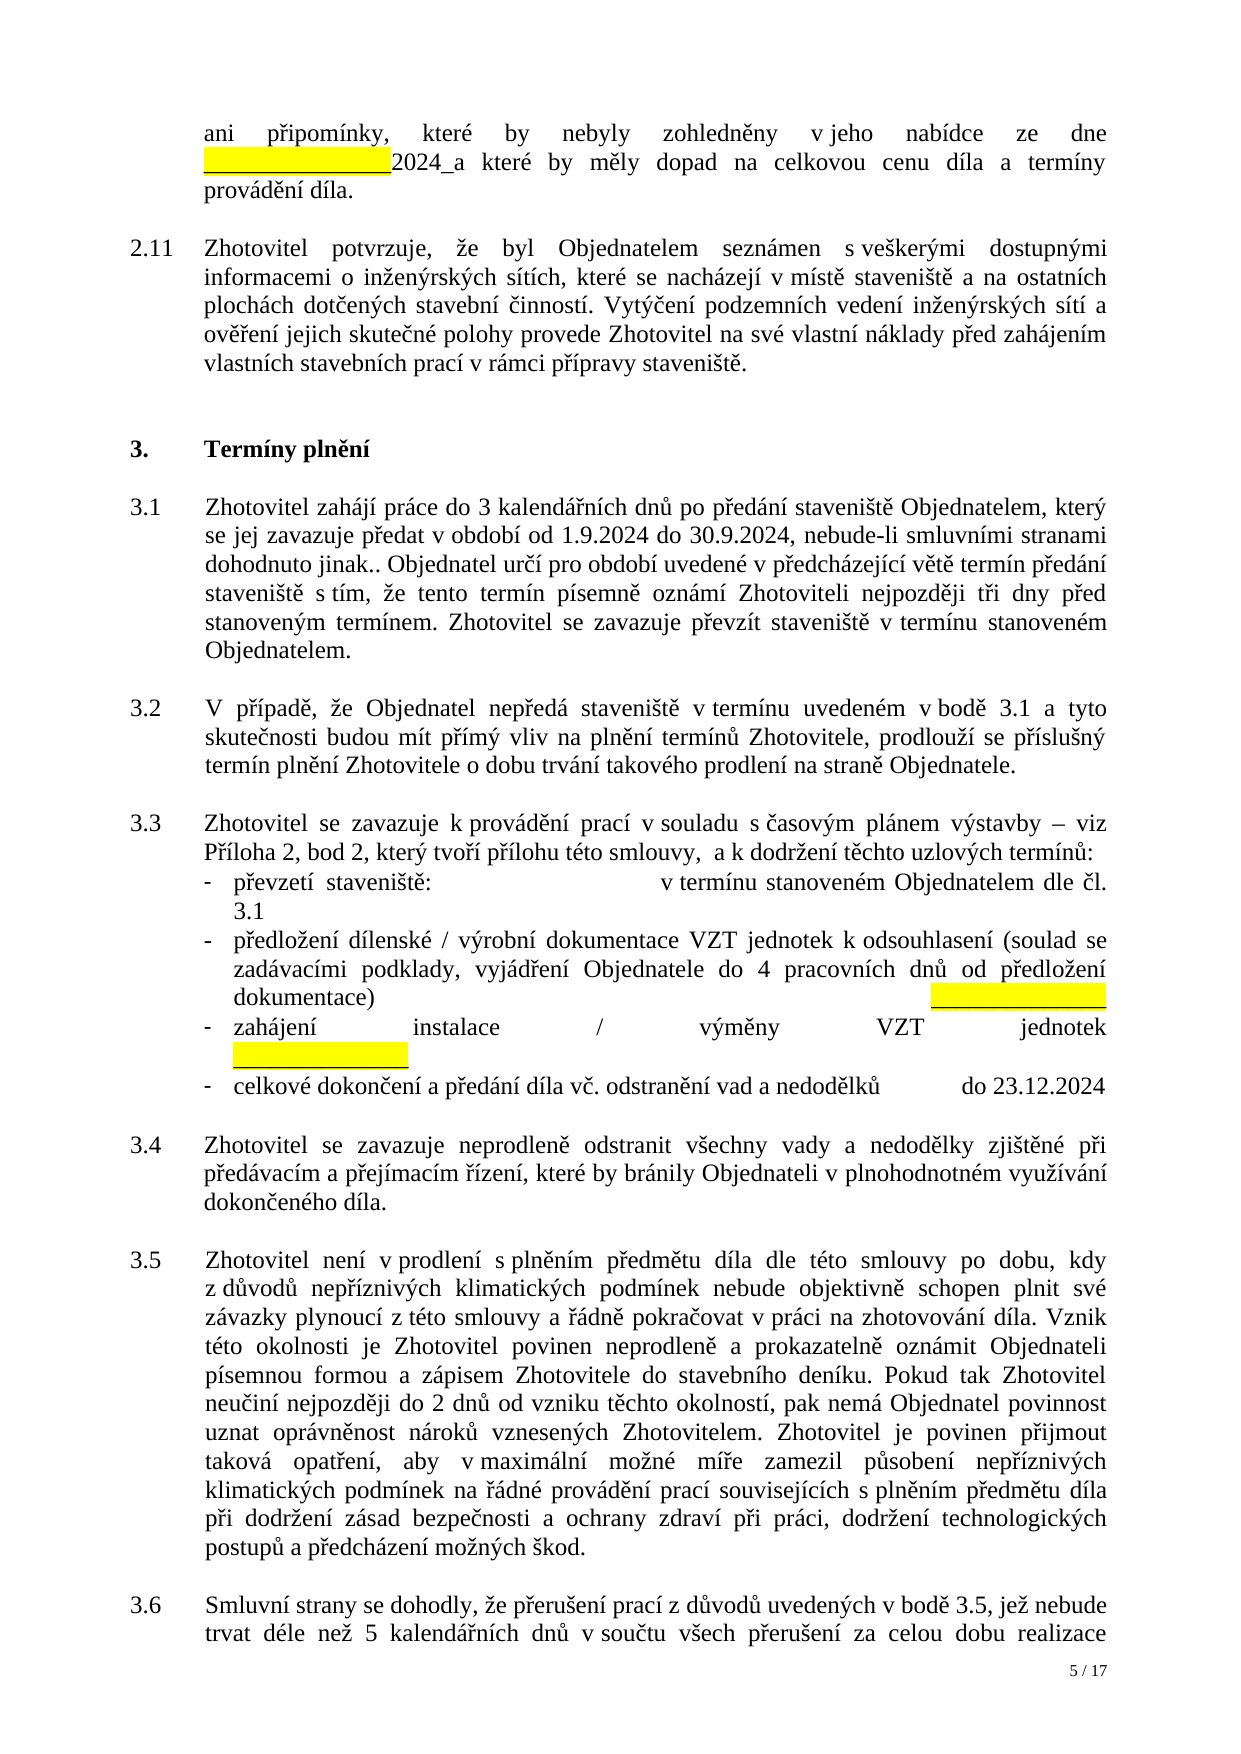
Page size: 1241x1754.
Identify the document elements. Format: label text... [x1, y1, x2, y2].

list zahájení instalace / výměny VZT jednotek ______________ [204, 1011, 1107, 1070]
list Zhotovitel není v prodlení s plněním předmětu díla dle této smlouvy po dobu, kdy z důvodů nepříznivých klimatických podmínek nebude objektivně schopen plnit své závazky plynoucí z této smlouvy a řádně pokračovat v práci na zhotovování díla. Vznik této okolnosti je Zhotovitel povinen neprodleně a prokazatelně oznámit Objednateli písemnou formou a zápisem Zhotovitele do stavebního deníku. Pokud tak Zhotovitel neučiní nejpozději do 2 dnů od vzniku těchto okolností, pak nemá Objednatel povinnost uznat oprávněnost nároků vznesených Zhotovitelem. Zhotovitel je povinen přijmout taková opatření, aby v maximální možné míře zamezil působení nepříznivých klimatických podmínek na řádné provádění prací souvisejících s plněním předmětu díla při dodržení zásad bezpečnosti a ochrany zdraví při práci, dodržení technologických postupů a předcházení možných škod. [130, 1245, 1107, 1561]
list Termíny plnění [130, 434, 1107, 463]
list Zhotovitel se zavazuje neprodleně odstranit všechny vady a nedodělky zjištěné při předávacím a přejímacím řízení, které by bránily Objednateli v plnohodnotném využívání dokončeného díla. [130, 1130, 1107, 1216]
list Zhotovitel potvrzuje, že byl Objednatelem seznámen s veškerými dostupnými informacemi o inženýrských sítích, které se nacházejí v místě staveniště a na ostatních plochách dotčených stavební činností. Vytýčení podzemních vedení inženýrských sítí a ověření jejich skutečné polohy provede Zhotovitel na své vlastní náklady před zahájením vlastních stavebních prací v rámci přípravy staveniště. [130, 233, 1107, 377]
list celkové dokončení a předání díla vč. odstranění vad a nedodělků do 23.12.2024 [204, 1070, 1107, 1101]
list Zhotovitel se zavazuje k provádění prací v souladu s časovým plánem výstavby – viz Příloha 2, bod 2, který tvoří přílohu této smlouvy, a k dodržení těchto uzlových termínů: [130, 808, 1107, 866]
list V případě, že Objednatel nepředá staveniště v termínu uvedeném v bodě tyto skutečnosti budou mít přímý vliv na plnění termínů Zhotovitele, prodlouží se příslušný termín plnění Zhotovitele o dobu trvání takového prodlení na straně Objednatele. [130, 693, 1107, 779]
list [130, 118, 1107, 204]
list převzetí staveniště: v termínu stanoveném Objednatelem dle čl. 3.1 [204, 866, 1107, 925]
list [130, 1590, 1107, 1647]
list předložení dílenské / výrobní dokumentace VZT jednotek k odsouhlasení (soulad se zadávacími podklady, vyjádření Objednatele do 4 pracovních dnů od předložení dokumentace) ______________ [204, 925, 1107, 1011]
list Zhotovitel zahájí práce do 3 kalendářních dnů po předání staveniště Objednatelem, který se jej zavazuje předat v období od 1.9.2024 do 30.9.2024, nebude-li smluvními stranami dohodnuto jinak.. Objednatel určí pro období uvedené v předcházející větě termín předání staveniště s tím, že tento termín písemně oznámí Zhotoviteli nejpozději tři dny před stanoveným termínem. Zhotovitel se zavazuje převzít staveniště v termínu stanoveném Objednatelem. [130, 492, 1107, 664]
